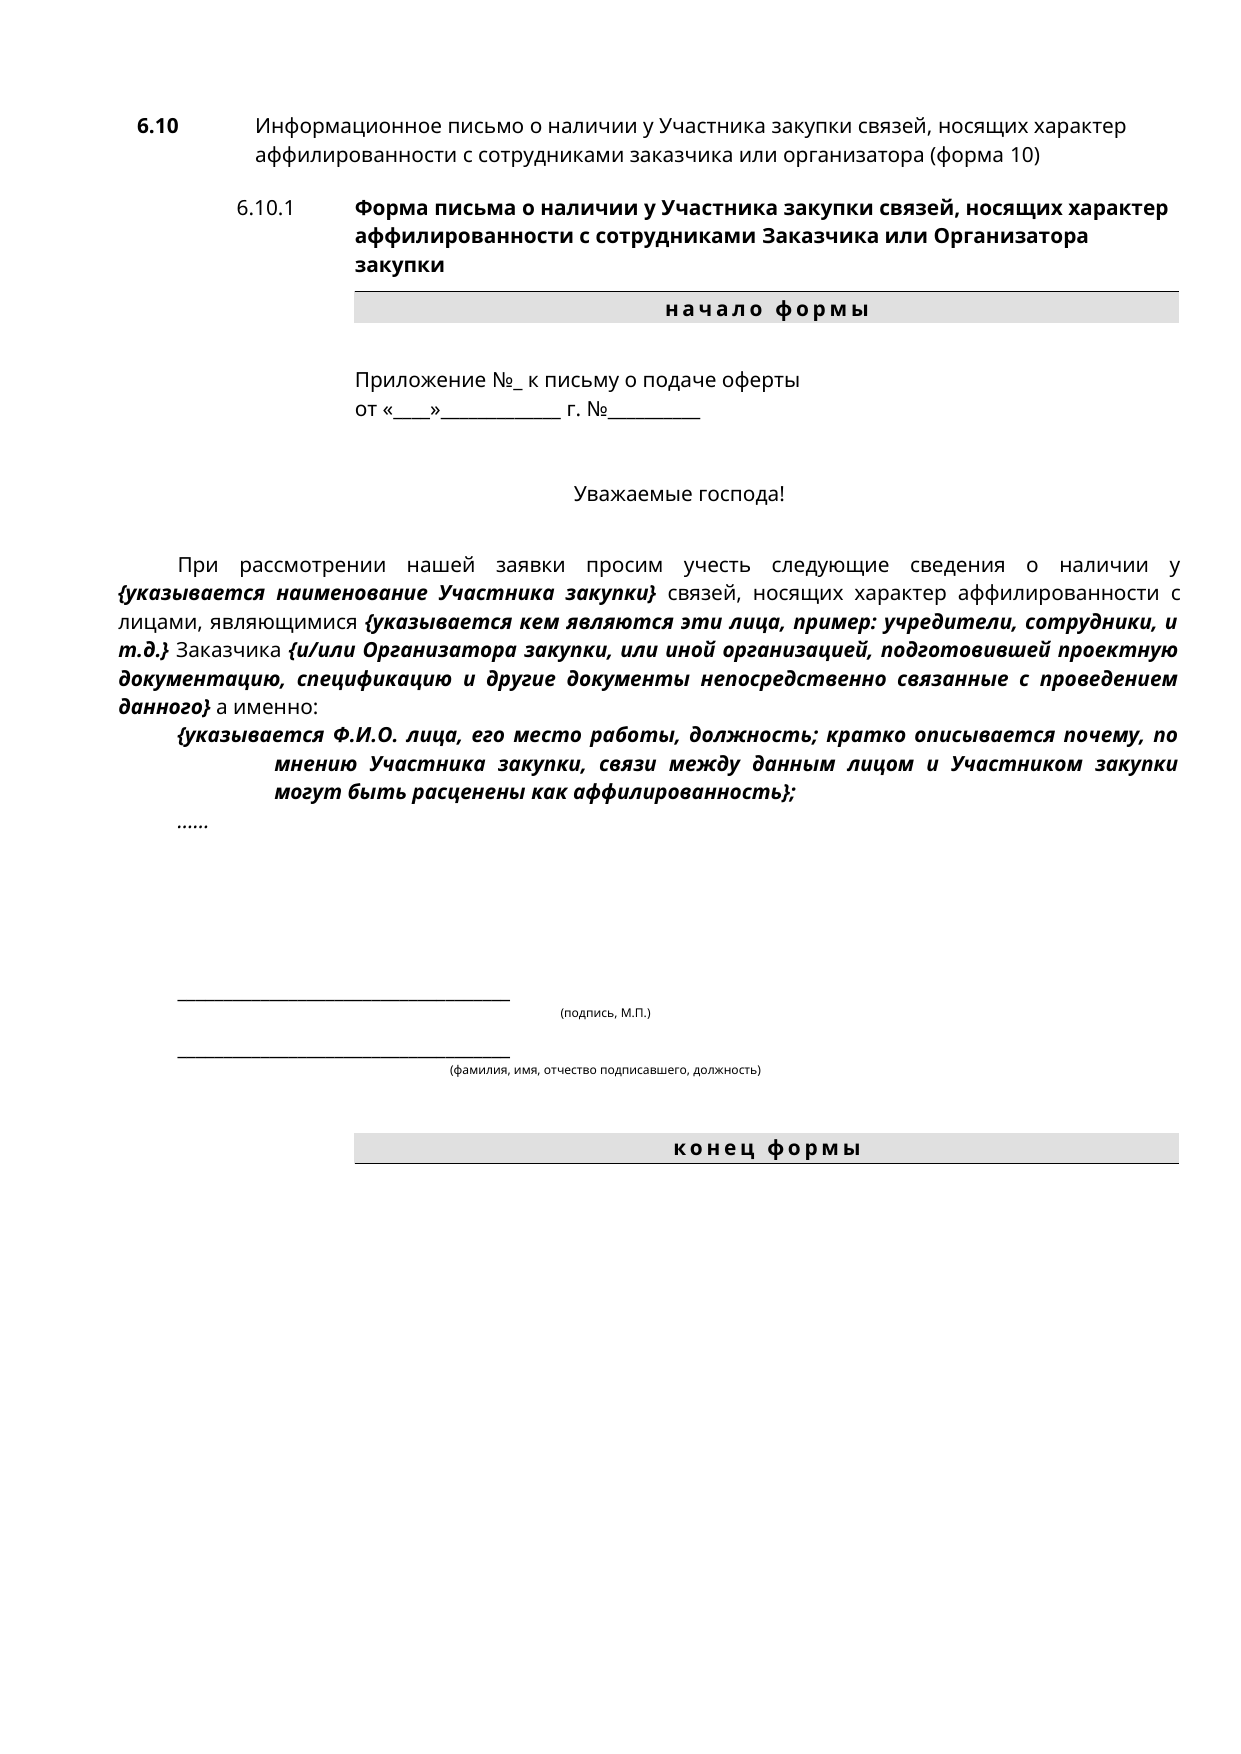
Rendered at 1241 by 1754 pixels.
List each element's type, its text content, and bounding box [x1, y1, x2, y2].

text (подпись, М.П.) [354, 1005, 797, 1033]
text При рассмотрении нашей заявки просим учесть следующие сведения о наличии у {указывается наименование Участника закупки} связей, носящих характер аффилированности с лицами, являющимися {указывается кем являются эти лица, пример: учредители, сотрудники, и т.д.} Заказчика {и/или Организатора закупки, или иной организацией, подготовившей проектную документацию, спецификацию и другие документы непосредственно связанные с проведением данного} а именно: [118, 550, 1181, 721]
subtitle Информационное письмо о наличии у Участника закупки связей, носящих характер аффилированности с сотрудниками заказчика или организатора (форма 10) [137, 111, 1181, 168]
text ____________________________________ [118, 1033, 1181, 1062]
text {указывается Ф.И.О. лица, его место работы, должность; кратко описывается почему, по мнению Участника закупки, связи между данным лицом и Участником закупки могут быть расценены как аффилированность}; [177, 721, 1181, 806]
text ____________________________________ [118, 976, 1181, 1005]
list Форма письма о наличии у Участника закупки связей, носящих характер аффилированности с сотрудниками Заказчика или Организатора закупки [236, 193, 1181, 278]
text начало формы [354, 292, 1179, 323]
text …… [177, 806, 1181, 834]
text Приложение №_ к письму о подаче оферты от «____»_____________ г. №__________ [354, 365, 1181, 422]
text (фамилия, имя, отчество подписавшего, должность) [354, 1062, 797, 1090]
text Уважаемые господа! [118, 479, 1181, 507]
text конец формы [354, 1133, 1179, 1164]
